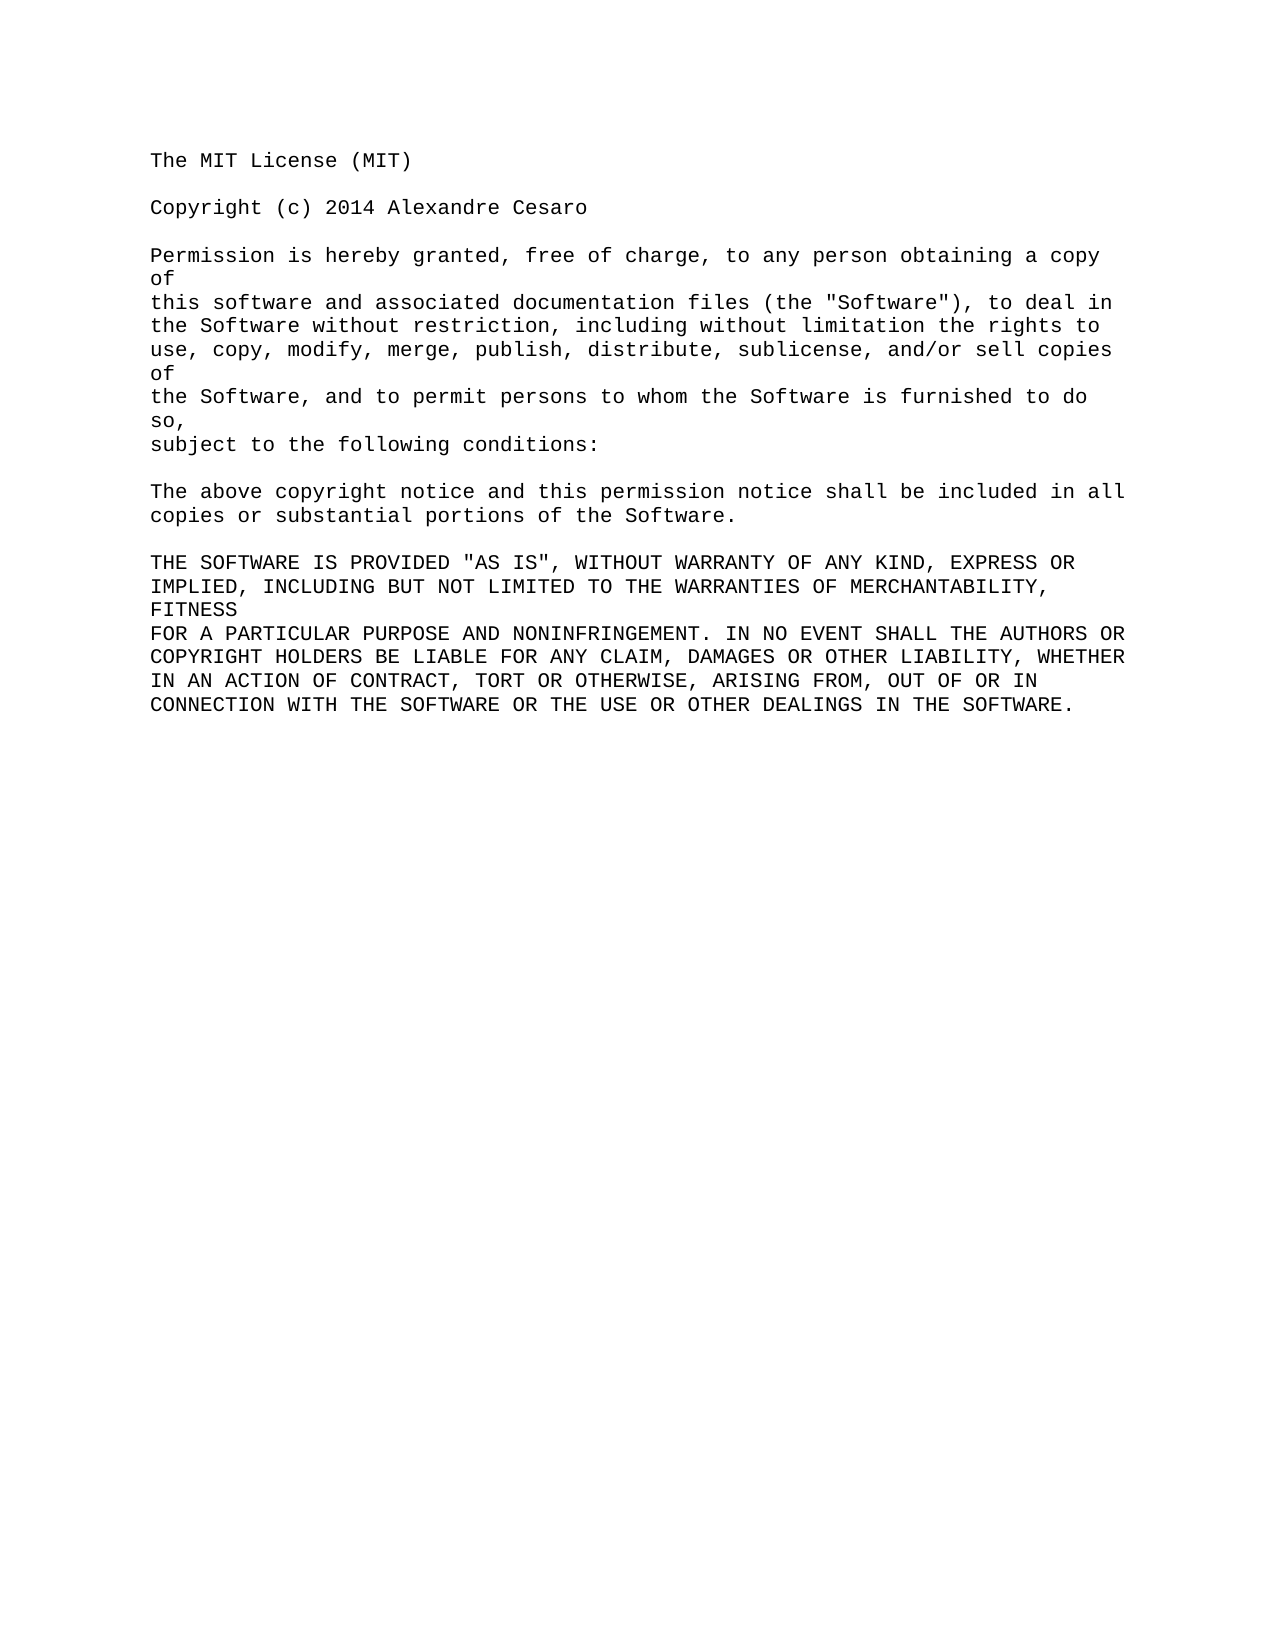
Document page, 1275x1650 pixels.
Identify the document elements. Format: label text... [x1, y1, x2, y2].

text The above copyright notice and this permission notice shall be included in all [150, 481, 1125, 505]
text COPYRIGHT HOLDERS BE LIABLE FOR ANY CLAIM, DAMAGES OR OTHER LIABILITY, WHETHER [150, 647, 1125, 670]
text this software and associated documentation files (the "Software"), to deal in [150, 292, 1125, 316]
text The MIT License (MIT) [150, 150, 1125, 174]
text subject to the following conditions: [150, 434, 1125, 457]
text the Software without restriction, including without limitation the rights to [150, 316, 1125, 339]
text the Software, and to permit persons to whom the Software is furnished to do so, [150, 386, 1125, 434]
text THE SOFTWARE IS PROVIDED "AS IS", WITHOUT WARRANTY OF ANY KIND, EXPRESS OR [150, 552, 1125, 576]
text Copyright (c) 2014 Alexandre Cesaro [150, 197, 1125, 221]
text CONNECTION WITH THE SOFTWARE OR THE USE OR OTHER DEALINGS IN THE SOFTWARE. [150, 694, 1125, 717]
text IMPLIED, INCLUDING BUT NOT LIMITED TO THE WARRANTIES OF MERCHANTABILITY, FITNESS [150, 576, 1125, 623]
text IN AN ACTION OF CONTRACT, TORT OR OTHERWISE, ARISING FROM, OUT OF OR IN [150, 670, 1125, 694]
text use, copy, modify, merge, publish, distribute, sublicense, and/or sell copies of [150, 339, 1125, 386]
text FOR A PARTICULAR PURPOSE AND NONINFRINGEMENT. IN NO EVENT SHALL THE AUTHORS OR [150, 623, 1125, 647]
text copies or substantial portions of the Software. [150, 505, 1125, 528]
text Permission is hereby granted, free of charge, to any person obtaining a copy of [150, 244, 1125, 292]
